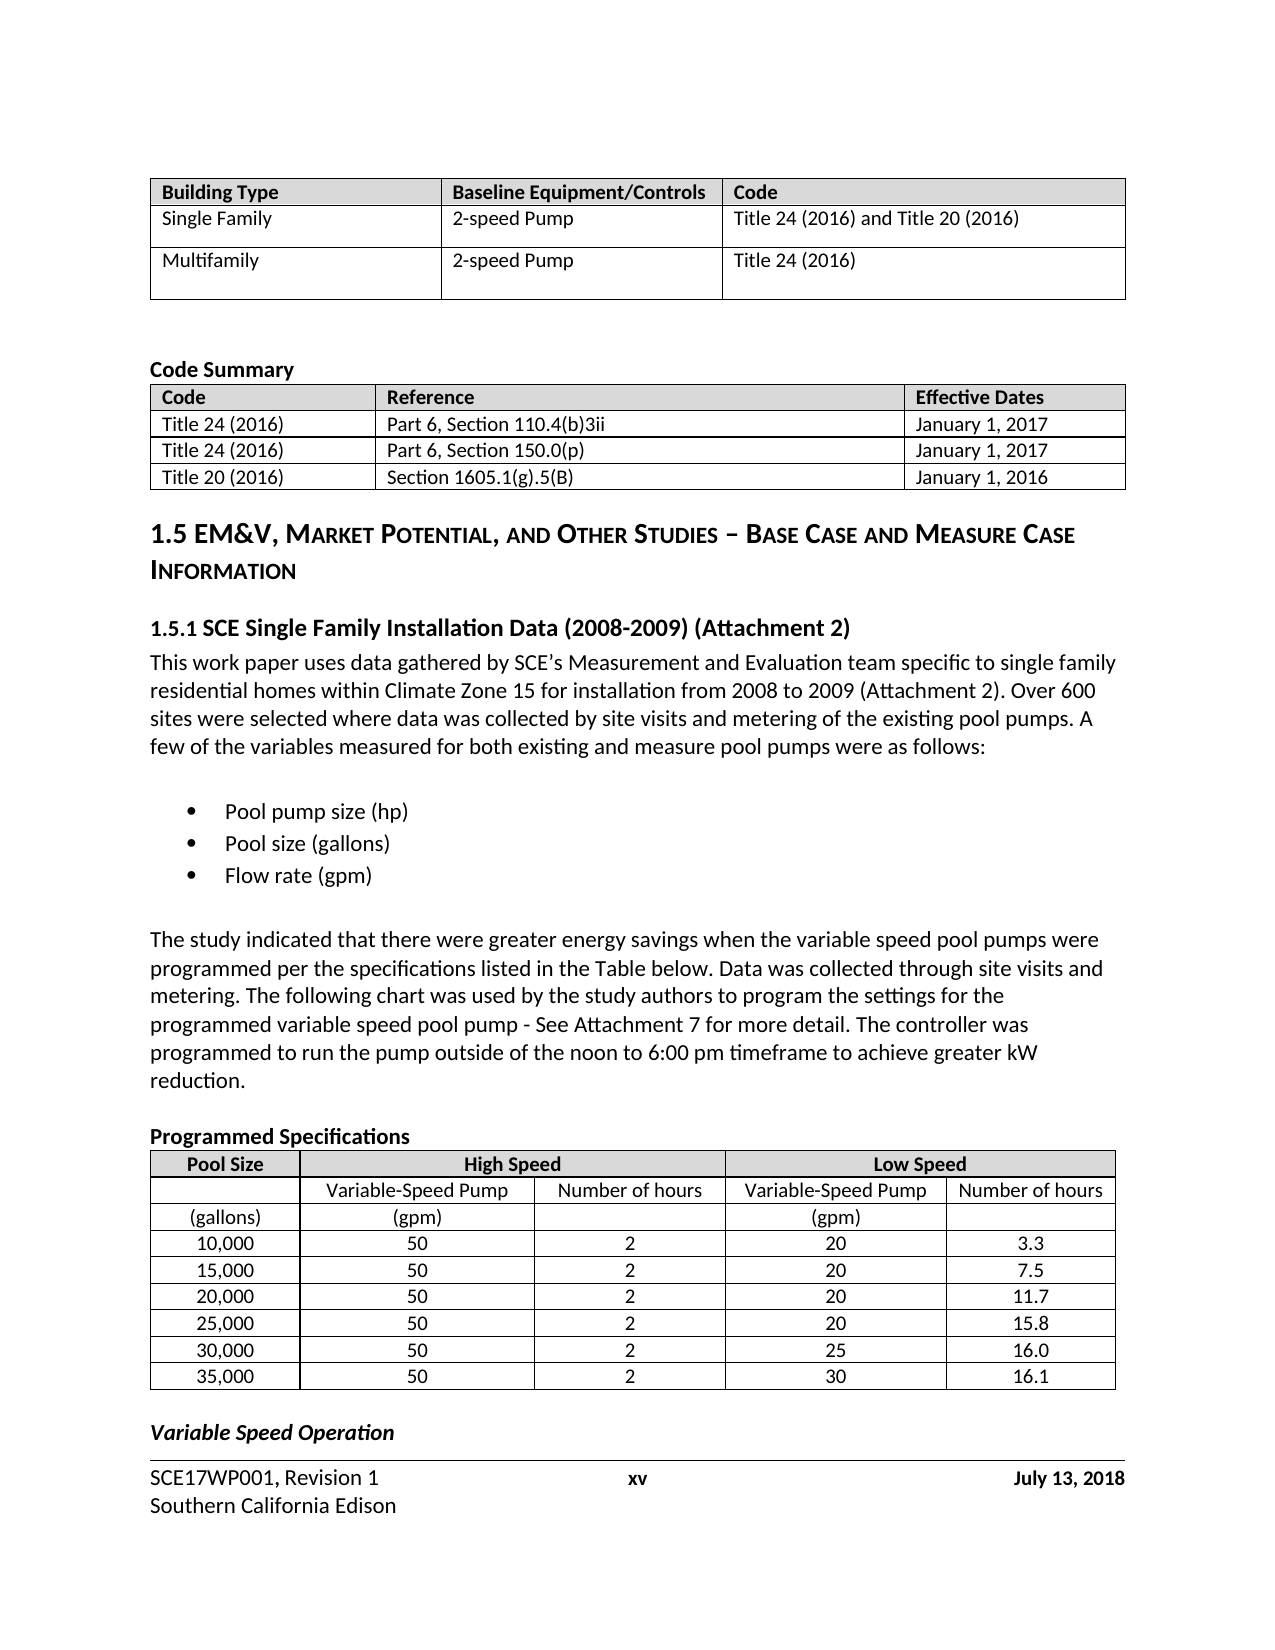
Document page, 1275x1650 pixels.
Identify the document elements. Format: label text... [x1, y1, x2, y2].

table_cell Title 20 (2016) [151, 464, 375, 489]
table_cell 50 [301, 1257, 534, 1283]
table_cell Section 1605.1(g).5(B) [376, 464, 904, 489]
table_cell 3.3 [947, 1231, 1115, 1256]
list Flow rate (gpm) [187, 861, 1125, 889]
table_cell Title 24 (2016) [151, 438, 375, 463]
table_cell Title 24 (2016) [151, 411, 375, 436]
subtitle 1.5 EM&V, Market Potential, and Other Studies – Base Case and Measure Case Information [150, 515, 1125, 587]
table_cell 30 [726, 1363, 946, 1389]
table_cell Title 24 (2016) and Title 20 (2016) [723, 206, 1125, 247]
table_cell 20,000 [151, 1284, 299, 1309]
list Pool pump size (hp) [187, 797, 1125, 825]
table_cell 50 [301, 1231, 534, 1256]
table_cell 20 [726, 1257, 946, 1283]
table_header Pool Size [151, 1151, 299, 1176]
table_cell January 1, 2016 [905, 464, 1125, 489]
table_cell 15.8 [947, 1310, 1115, 1336]
table_cell 25 [726, 1337, 946, 1362]
table_header Code [723, 179, 1125, 204]
table_header Building Type [151, 179, 441, 204]
table_cell 25,000 [151, 1310, 299, 1336]
text This work paper uses data gathered by SCE’s Measurement and Evaluation team specific to single family residential homes within Climate Zone 15 for installation from 2008 to 2009 (Attachment 2). Over 600 sites were selected where data was collected by site visits and metering of the existing pool pumps. A few of the variables measured for both existing and measure pool pumps were as follows: [150, 648, 1125, 761]
text Variable Speed Operation [150, 1418, 1125, 1446]
table_cell January 1, 2017 [905, 438, 1125, 463]
table_cell 20 [726, 1310, 946, 1336]
subtitle 1.5.1 SCE Single Family Installation Data (2008-2009) (Attachment 2) [150, 612, 1125, 642]
table_cell [535, 1204, 725, 1229]
table_cell Number of hours [947, 1178, 1115, 1203]
table_cell 50 [301, 1310, 534, 1336]
table_cell Multifamily [151, 248, 441, 298]
table_cell Variable-Speed Pump [301, 1178, 534, 1203]
table_cell 50 [301, 1284, 534, 1309]
table_cell 16.1 [947, 1363, 1115, 1389]
table_cell 2 [535, 1231, 725, 1256]
table_cell 16.0 [947, 1337, 1115, 1362]
text Programmed Specifications [150, 1122, 1125, 1150]
table_header Code [151, 385, 375, 410]
list Pool size (gallons) [187, 829, 1125, 857]
table_cell 50 [301, 1363, 534, 1389]
table_cell Number of hours [535, 1178, 725, 1203]
table_cell 2-speed Pump [442, 206, 722, 247]
table_cell 11.7 [947, 1284, 1115, 1309]
table_cell 10,000 [151, 1231, 299, 1256]
table_cell Title 24 (2016) [723, 248, 1125, 298]
table_cell 2-speed Pump [442, 248, 722, 298]
table_cell (gpm) [301, 1204, 534, 1229]
table_cell 30,000 [151, 1337, 299, 1362]
table_cell 2 [535, 1257, 725, 1283]
table_cell Part 6, Section 110.4(b)3ii [376, 411, 904, 436]
table_cell 15,000 [151, 1257, 299, 1283]
table_cell 2 [535, 1337, 725, 1362]
table_cell January 1, 2017 [905, 411, 1125, 436]
table_header Reference [376, 385, 904, 410]
table_header High Speed [301, 1151, 725, 1176]
table_cell 35,000 [151, 1363, 299, 1389]
table_cell 50 [301, 1337, 534, 1362]
table_header Effective Dates [905, 385, 1125, 410]
table_cell Single Family [151, 206, 441, 247]
table_header Low Speed [726, 1151, 1115, 1176]
table_cell 7.5 [947, 1257, 1115, 1283]
table_cell 20 [726, 1231, 946, 1256]
table_cell 2 [535, 1363, 725, 1389]
table_cell (gallons) [151, 1204, 299, 1229]
table_cell 2 [535, 1310, 725, 1336]
text The study indicated that there were greater energy savings when the variable speed pool pumps were programmed per the specifications listed in the Table below. Data was collected through site visits and metering. The following chart was used by the study authors to program the settings for the programmed variable speed pool pump - See Attachment 7 for more detail. The controller was programmed to run the pump outside of the noon to 6:00 pm timeframe to achieve greater kW reduction. [150, 926, 1125, 1094]
table_cell Part 6, Section 150.0(p) [376, 438, 904, 463]
table_cell Variable-Speed Pump [726, 1178, 946, 1203]
table_cell 20 [726, 1284, 946, 1309]
text Code Summary [150, 356, 1125, 383]
table_cell [151, 1178, 299, 1203]
table_cell [947, 1204, 1115, 1229]
table_cell (gpm) [726, 1204, 946, 1229]
table_cell 2 [535, 1284, 725, 1309]
table_header Baseline Equipment/Controls [442, 179, 722, 204]
